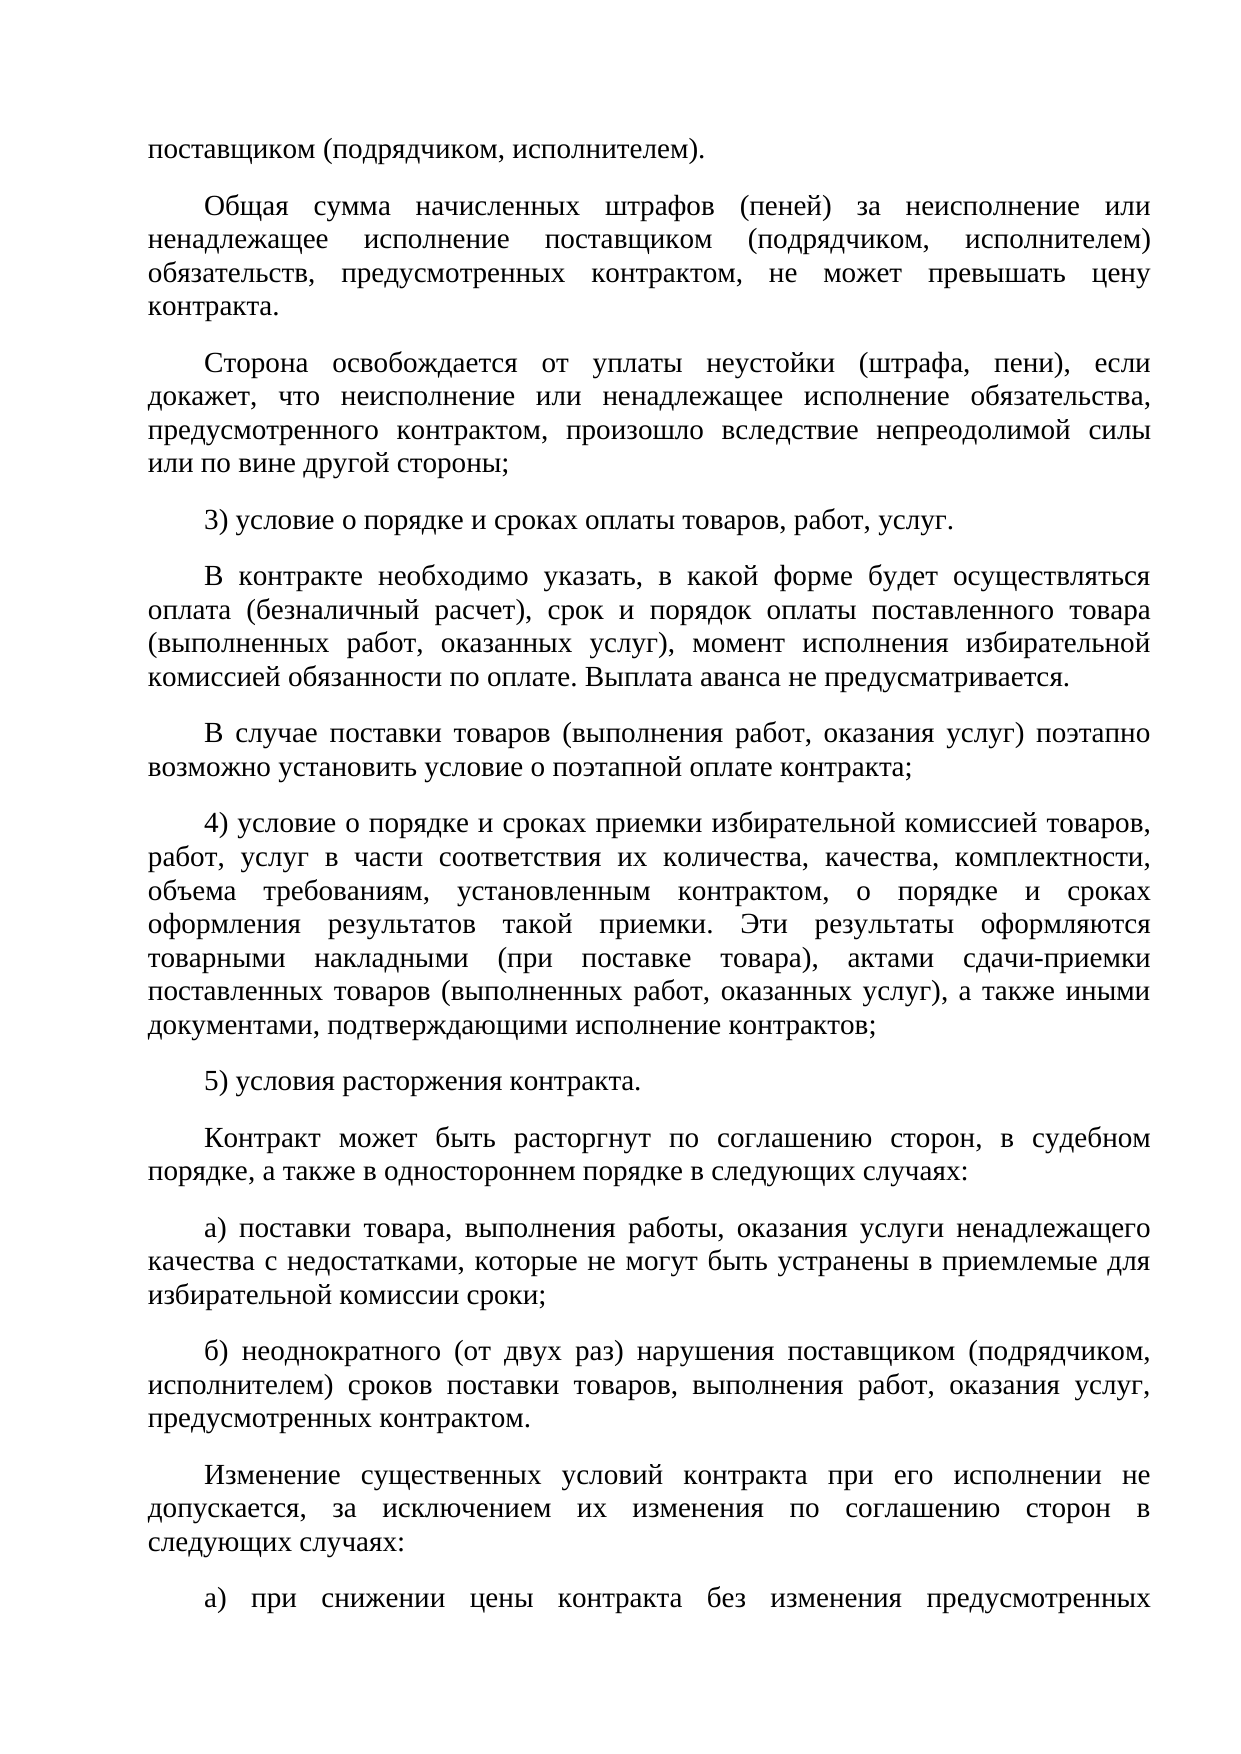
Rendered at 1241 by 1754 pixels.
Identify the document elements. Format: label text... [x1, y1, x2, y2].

text б) неоднократного (от двух раз) нарушения поставщиком (подрядчиком, исполнителем) сроков поставки товаров, выполнения работ, оказания услуг, предусмотренных контрактом. [148, 1333, 1152, 1434]
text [148, 1580, 1152, 1614]
text 4) условие о порядке и сроках приемки избирательной комиссией товаров, работ, услуг в части соответствия их количества, качества, комплектности, объема требованиям, установленным контрактом, о порядке и сроках оформления результатов такой приемки. Эти результаты оформляются товарными накладными (при поставке товара), актами сдачи-приемки поставленных товаров (выполненных работ, оказанных услуг), а также иными документами, подтверждающими исполнение контрактов; [148, 806, 1152, 1040]
text Изменение существенных условий контракта при его исполнении не допускается, за исключением их изменения по соглашению сторон в следующих случаях: [148, 1457, 1152, 1557]
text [148, 131, 1152, 165]
text 5) условия расторжения контракта. [148, 1063, 1152, 1097]
text В контракте необходимо указать, в какой форме будет осуществляться оплата (безналичный расчет), срок и порядок оплаты поставленного товара (выполненных работ, оказанных услуг), момент исполнения избирательной комиссией обязанности по оплате. Выплата аванса не предусматривается. [148, 558, 1152, 693]
text 3) условие о порядке и сроках оплаты товаров, работ, услуг. [148, 502, 1152, 536]
text В случае поставки товаров (выполнения работ, оказания услуг) поэтапно возможно установить условие о поэтапной оплате контракта; [148, 716, 1152, 783]
text Контракт может быть расторгнут по соглашению сторон, в судебном порядке, а также в одностороннем порядке в следующих случаях: [148, 1120, 1152, 1187]
text Общая сумма начисленных штрафов (пеней) за неисполнение или ненадлежащее исполнение поставщиком (подрядчиком, исполнителем) обязательств, предусмотренных контрактом, не может превышать цену контракта. [148, 188, 1152, 322]
text Сторона освобождается от уплаты неустойки (штрафа, пени), если докажет, что неисполнение или ненадлежащее исполнение обязательства, предусмотренного контрактом, произошло вследствие непреодолимой силы или по вине другой стороны; [148, 345, 1152, 479]
text а) поставки товара, выполнения работы, оказания услуги ненадлежащего качества с недостатками, которые не могут быть устранены в приемлемые для избирательной комиссии сроки; [148, 1210, 1152, 1310]
